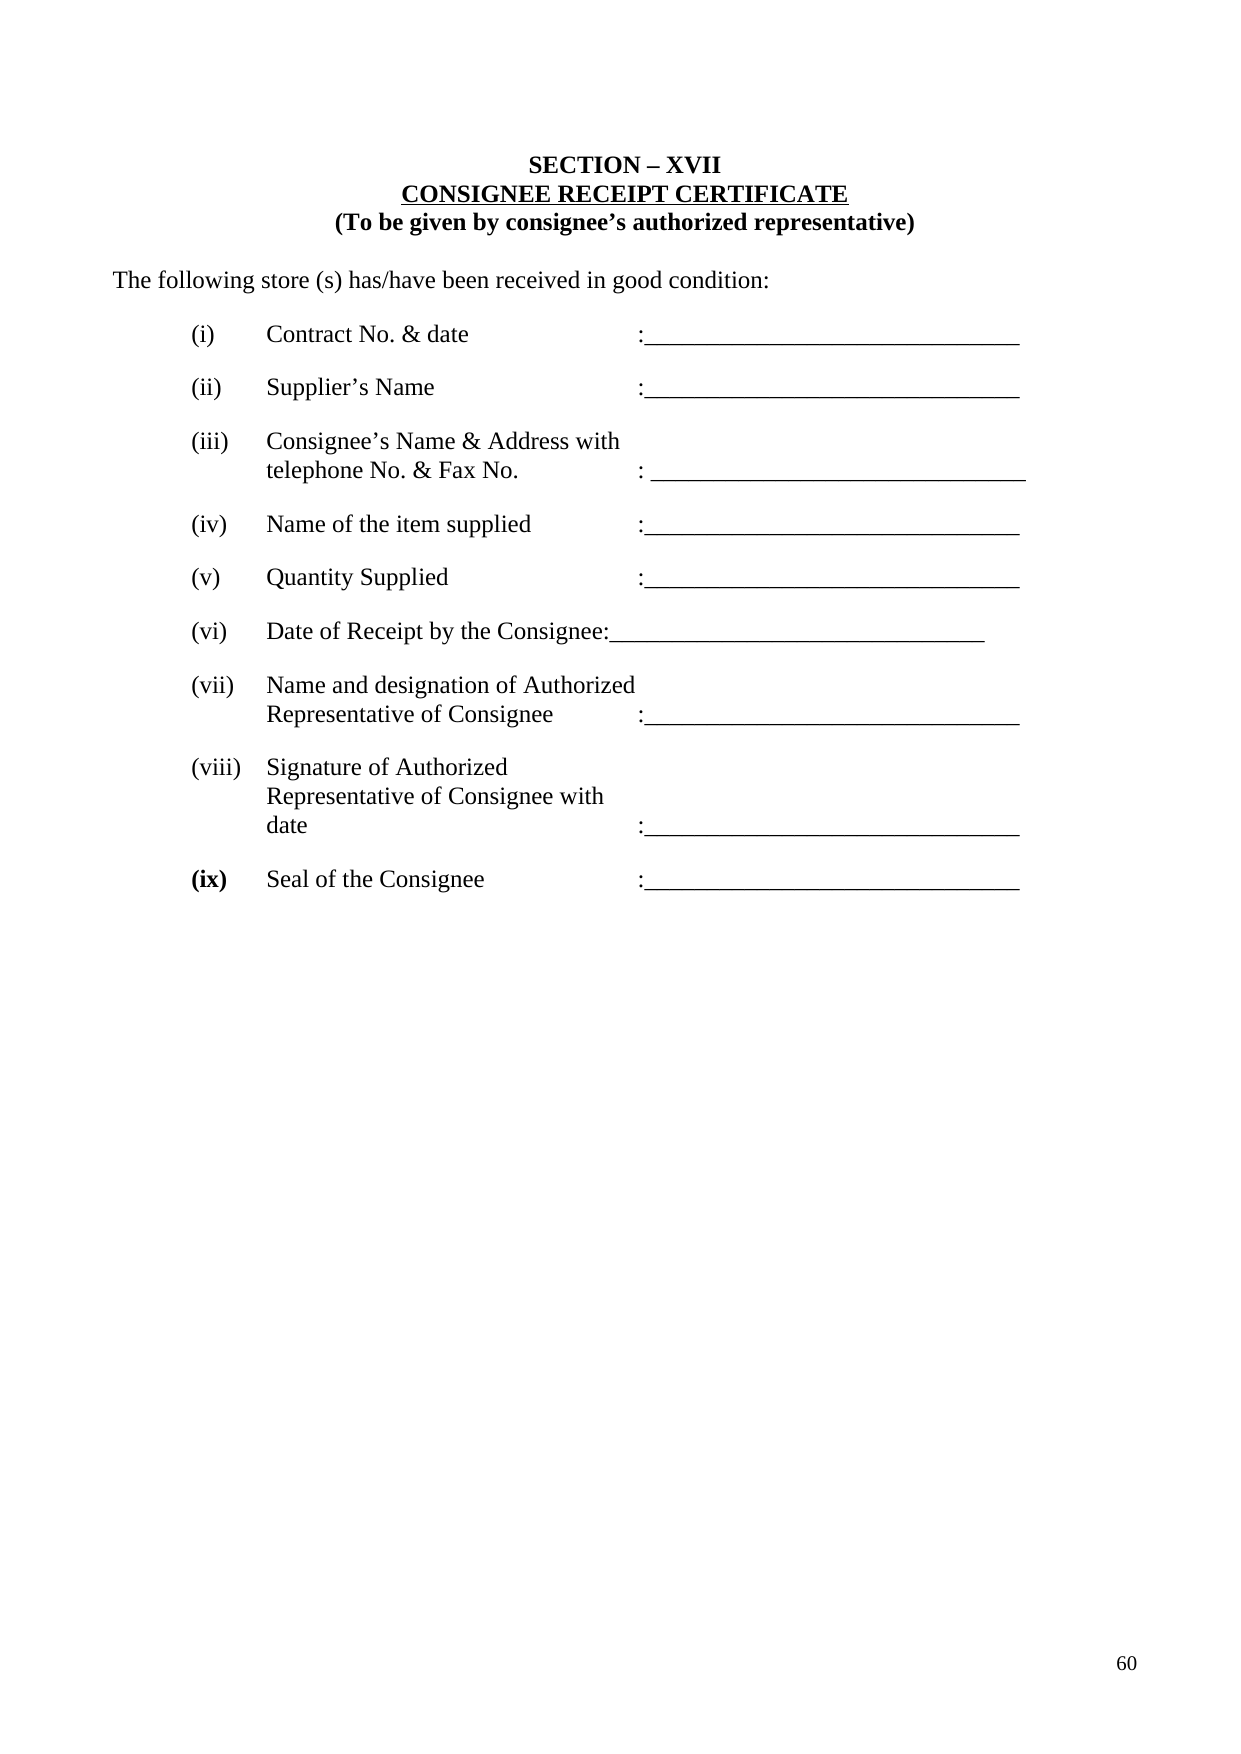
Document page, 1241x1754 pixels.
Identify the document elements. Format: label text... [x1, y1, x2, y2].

text CONSIGNEE RECEIPT CERTIFICATE [112, 179, 1137, 207]
list Name of the item supplied :______________________________ [191, 509, 1137, 537]
list Name and designation of Authorized Representative of Consignee :______________________________ [191, 670, 637, 727]
text (To be given by consignee’s authorized representative) [112, 207, 1137, 236]
text SECTION – XVII [112, 150, 1137, 179]
list Signature of Authorized Representative of Consignee with date :______________________________ [191, 752, 637, 839]
list Supplier’s Name :______________________________ [191, 372, 1137, 401]
list Date of Receipt by the Consignee:______________________________ [191, 616, 1137, 645]
list Consignee’s Name & Address with telephone No. & Fax No. : ______________________________ [191, 426, 625, 484]
list Seal of the Consignee :______________________________ [191, 864, 1137, 892]
text The following store (s) has/have been received in good condition: [112, 265, 1137, 294]
list Quantity Supplied :______________________________ [191, 562, 1137, 591]
list Contract No. & date :______________________________ [191, 319, 1137, 347]
